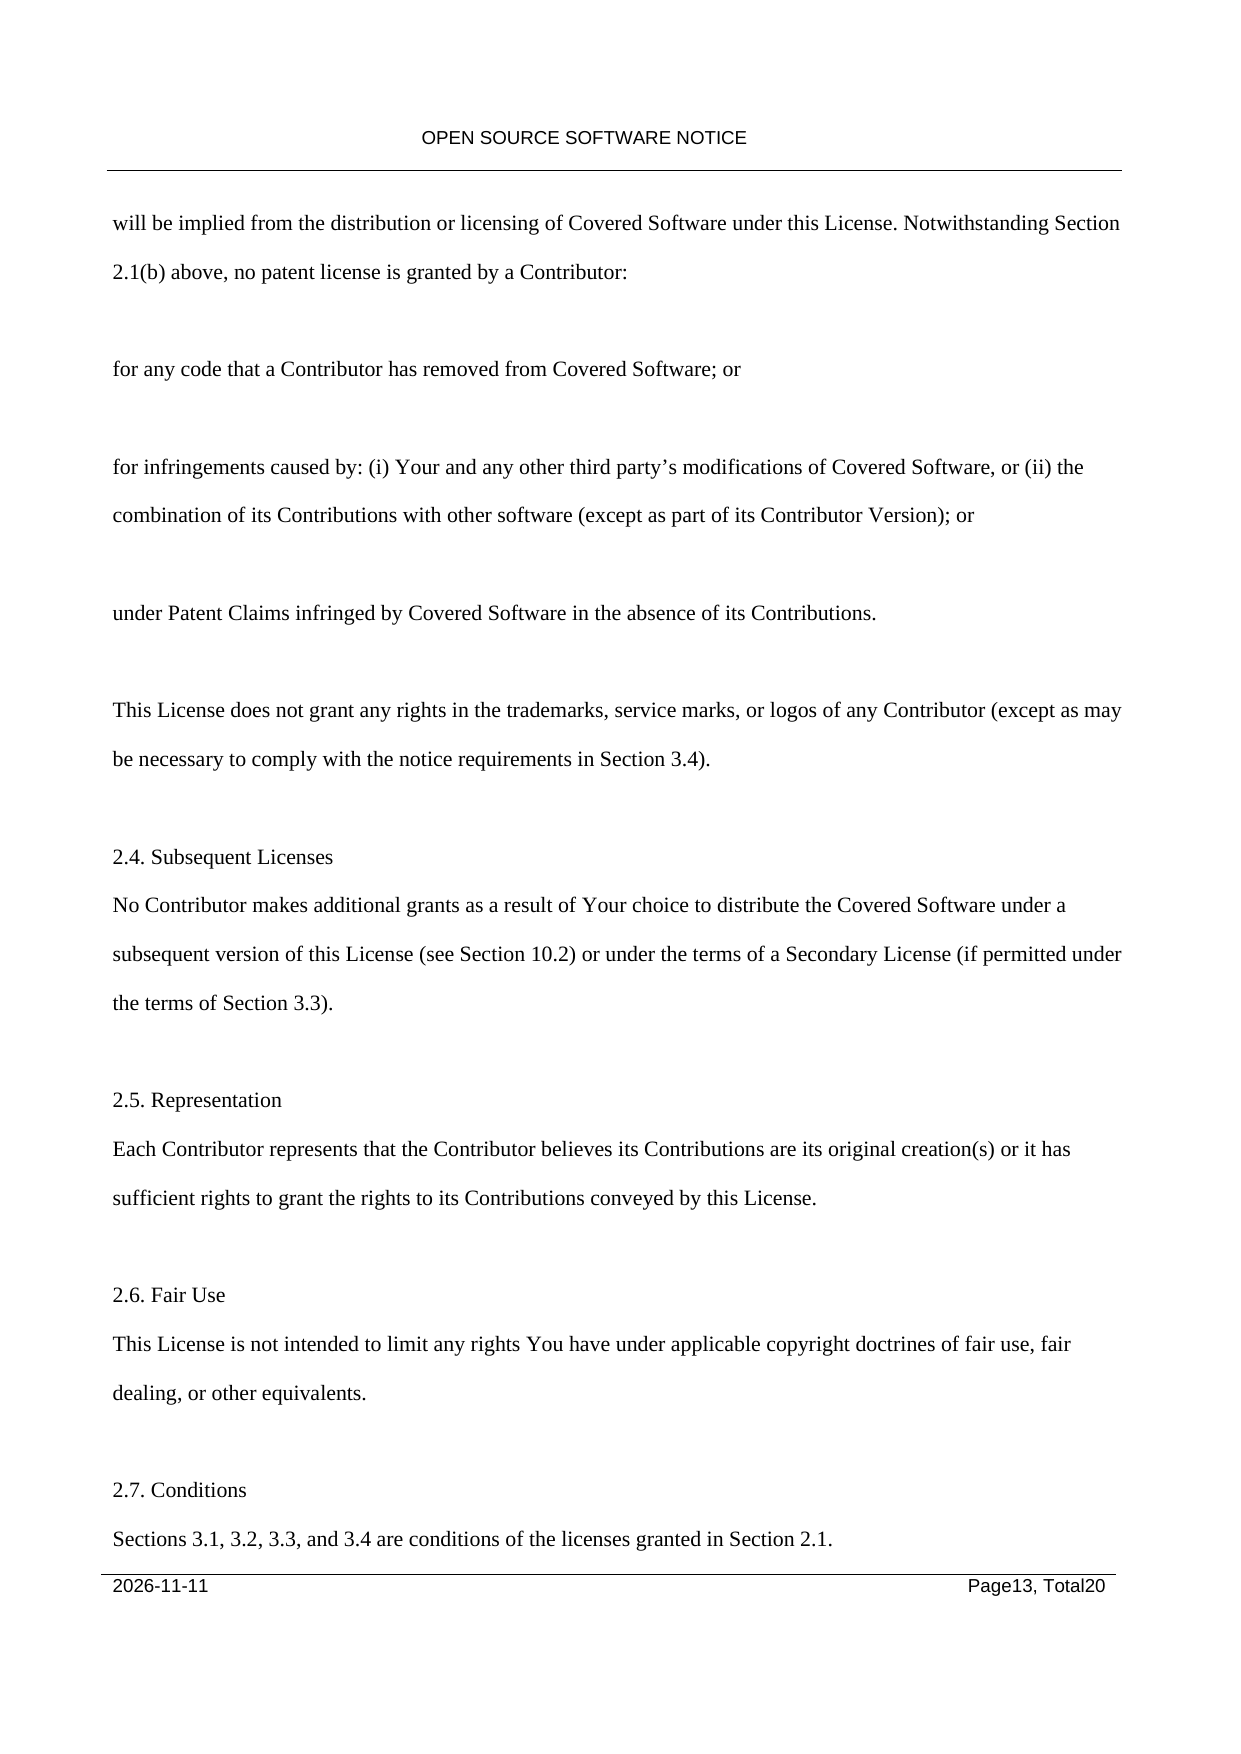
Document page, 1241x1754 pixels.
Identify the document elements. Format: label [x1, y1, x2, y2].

text [112, 206, 1128, 1555]
